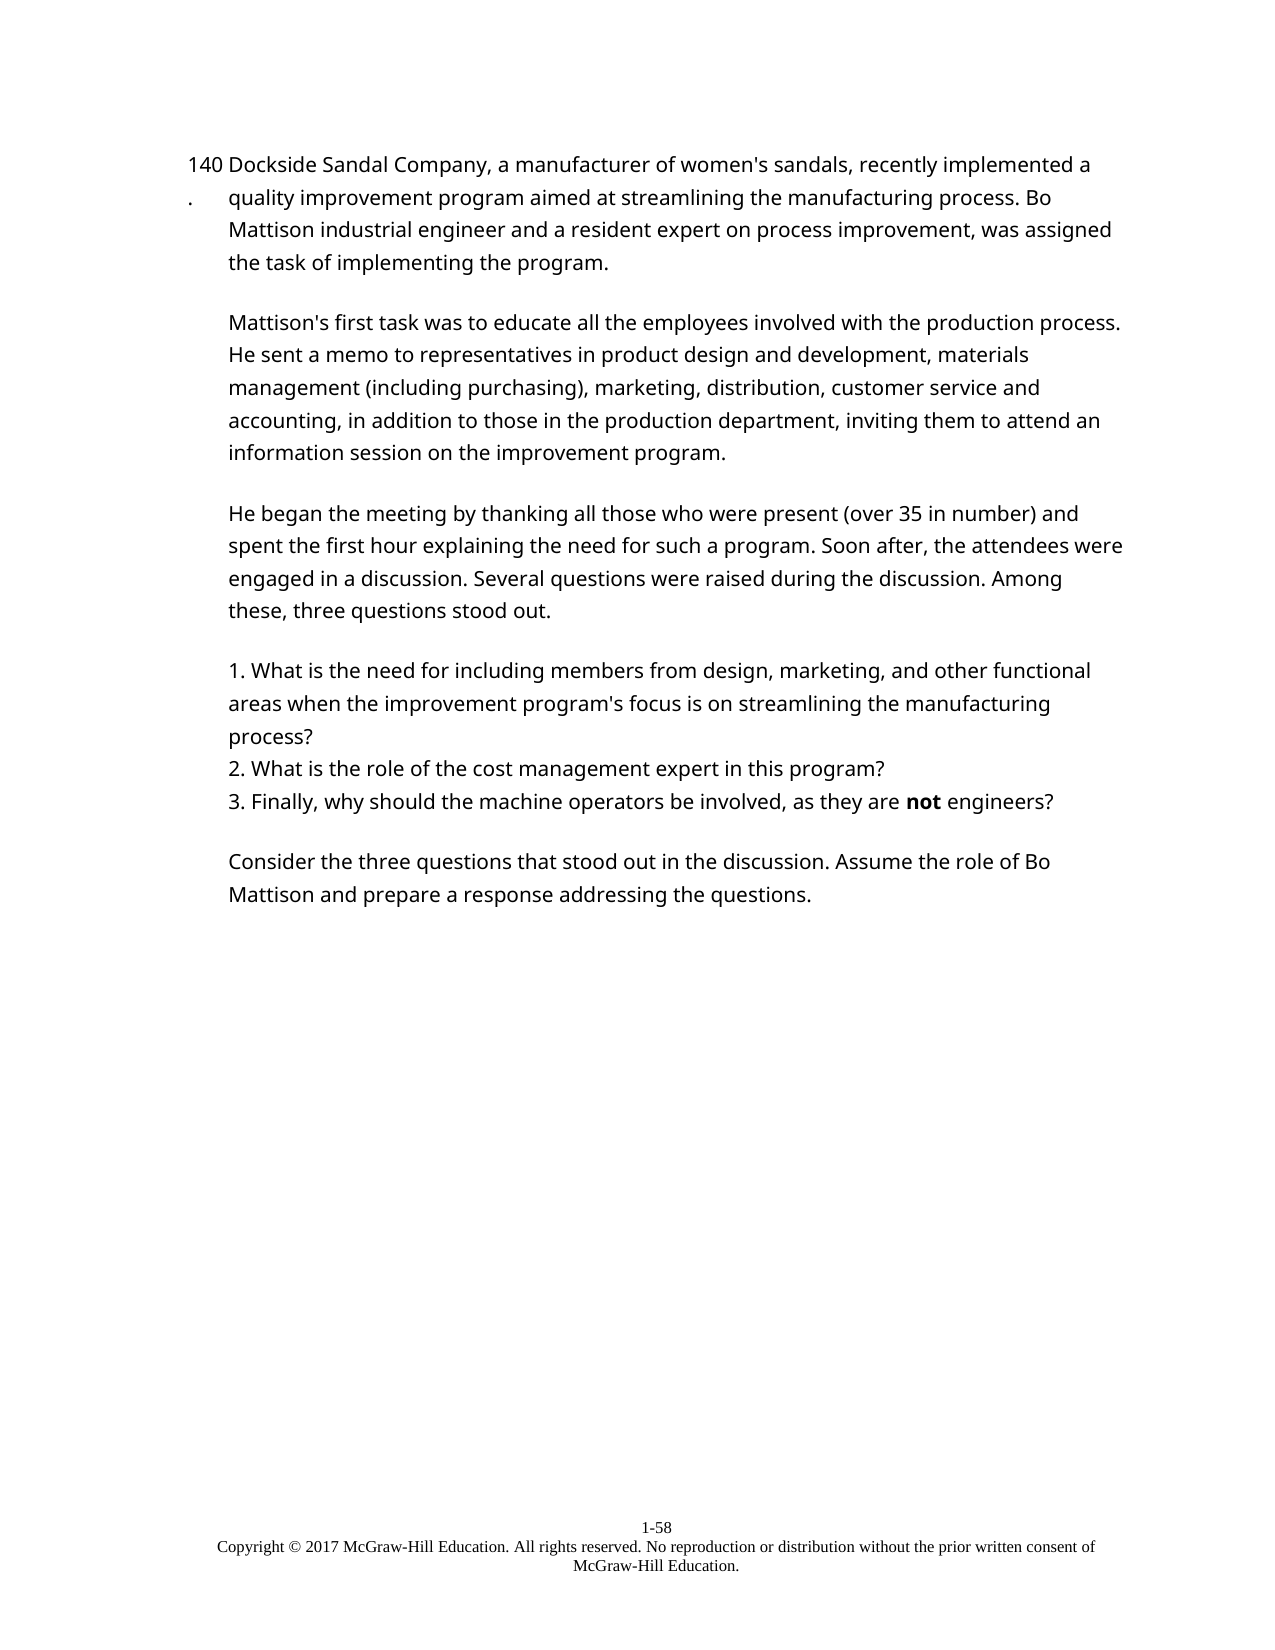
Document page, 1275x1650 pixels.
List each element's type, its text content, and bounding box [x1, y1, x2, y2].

table_header Dockside Sandal Company, a manufacturer of women's sandals, recently implemented a quality improvement program aimed at streamlining the manufacturing process. Bo Mattison industrial engineer and a resident expert on process improvement, was assigned the task of implementing the program. Mattison's first task was to educate all the employees involved with the production process. He sent a memo to representatives in product design and development, materials management (including purchasing), marketing, distribution, customer service and accounting, in addition to those in the production department, inviting them to attend an information session on the improvement program. He began the meeting by thanking all those who were present (over 35 in number) and spent the first hour explaining the need for such a program. Soon after, the attendees were engaged in a discussion. Several questions were raised during the discussion. Among these, three questions stood out. 1. What is the need for including members from design, marketing, and other functional areas when the improvement program's focus is on streamlining the manufacturing process? 2. What is the role of the cost management expert in this program? 3. Finally, why should the machine operators be involved, as they are not engineers? Consider the three questions that stood out in the discussion. Assume the role of Bo Mattison and prepare a response addressing the questions. [228, 150, 1125, 1232]
table_header 140. [188, 150, 228, 1232]
